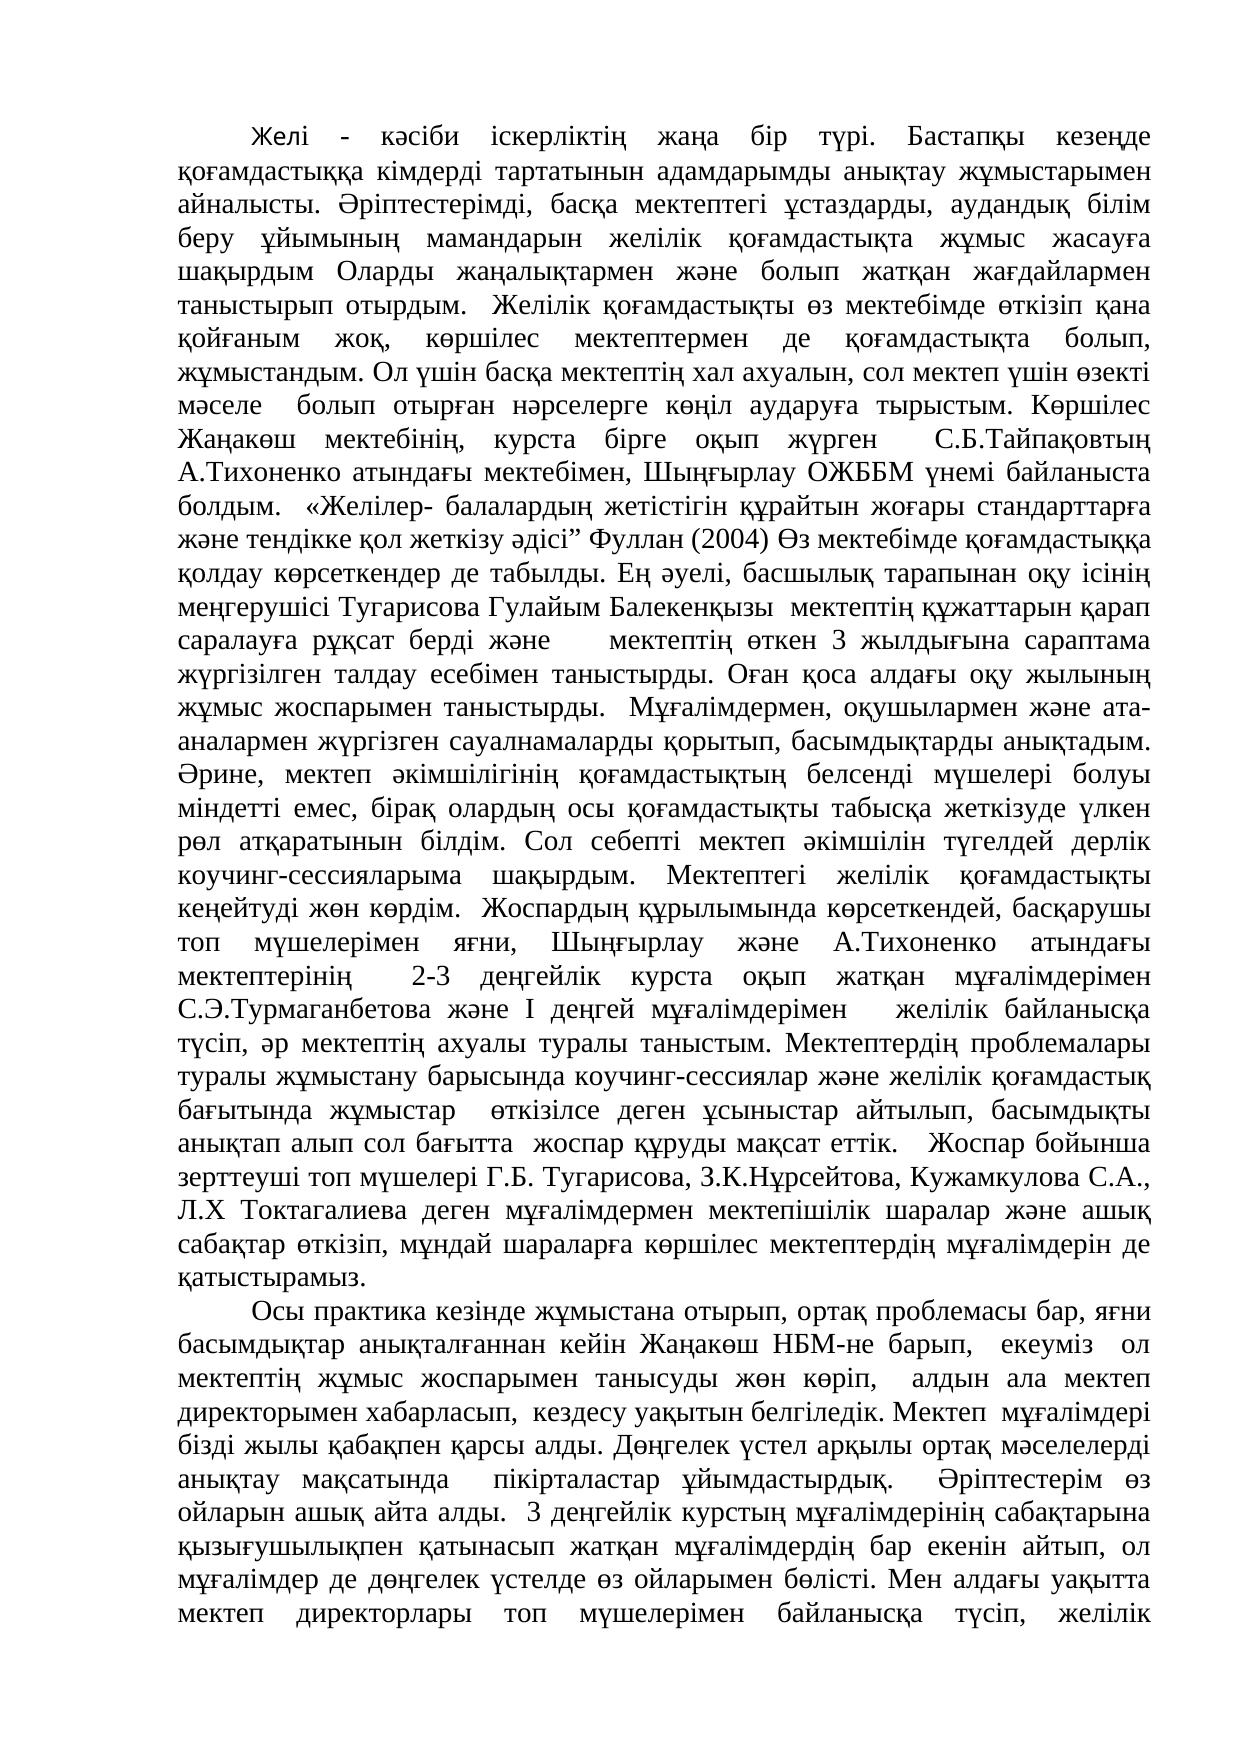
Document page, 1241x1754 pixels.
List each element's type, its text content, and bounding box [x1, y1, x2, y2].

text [177, 1293, 1152, 1628]
text Желі - кәсіби іскерліктің жаңа бір түрі. Бастапқы кезеңде қоғамдастыққа кімдерді тартатынын адамдарымды анықтау жұмыстарымен айналысты. Әріптестерімді, басқа мектептегі ұстаздарды, аудандық білім беру ұйымының мамандарын желілік қоғамдастықта жұмыс жасауға шақырдым Оларды жаңалықтармен және болып жатқан жағдайлармен таныстырып отырдым. Желілік қоғамдастықты өз мектебімде өткізіп қана қойғаным жоқ, көршілес мектептермен де қоғамдастықта болып, жұмыстандым. Ол үшін басқа мектептің хал ахуалын, сол мектеп үшін өзекті мәселе болып отырған нәрселерге көңіл аударуға тырыстым. Көршілес Жаңакөш мектебінің, курста бірге оқып жүрген С.Б.Тайпақовтың А.Тихоненко атындағы мектебімен, Шыңғырлау ОЖББМ үнемі байланыста болдым. «Желілер- балалардың жетістігін құрайтын жоғары стандарттарға және тендікке қол жеткізу әдісі” Фуллан (2004) Өз мектебімде қоғамдастыққа қолдау көрсеткендер де табылды. Ең әуелі, басшылық тарапынан оқу ісінің меңгерушісі Тугарисова Гулайым Балекенқызы мектептің құжаттарын қарап саралауға рұқсат берді және мектептің өткен 3 жылдығына сараптама жүргізілген талдау есебімен таныстырды. Оған қоса алдағы оқу жылының жұмыс жоспарымен таныстырды. Мұғалімдермен, оқушылармен және ата-аналармен жүргізген сауалнамаларды қорытып, басымдықтарды анықтадым. Әрине, мектеп әкімшілігінің қоғамдастықтың белсенді мүшелері болуы міндетті емес, бірақ олардың осы қоғамдастықты табысқа жеткізуде үлкен рөл атқаратынын білдім. Сол себепті мектеп әкімшілін түгелдей дерлік коучинг-сессияларыма шақырдым. Мектептегі желілік қоғамдастықты кеңейтуді жөн көрдім. Жоспардың құрылымында көрсеткендей, басқарушы топ мүшелерімен яғни, Шыңғырлау және А.Тихоненко атындағы мектептерінің 2-3 деңгейлік курста оқып жатқан мұғалімдерімен С.Э.Турмаганбетова және І деңгей мұғалімдерімен желілік байланысқа түсіп, әр мектептің ахуалы туралы таныстым. Мектептердің проблемалары туралы жұмыстану барысында коучинг-сессиялар және желілік қоғамдастық бағытында жұмыстар өткізілсе деген ұсыныстар айтылып, басымдықты анықтап алып сол бағытта жоспар құруды мақсат еттік. Жоспар бойынша зерттеуші топ мүшелері Г.Б. Тугарисова, З.К.Нұрсейтова, Кужамкулова С.А., Л.Х Токтагалиева деген мұғалімдермен мектепішілік шаралар және ашық сабақтар өткізіп, мұндай шараларға көршілес мектептердің мұғалімдерін де қатыстырамыз. [177, 118, 1152, 1293]
